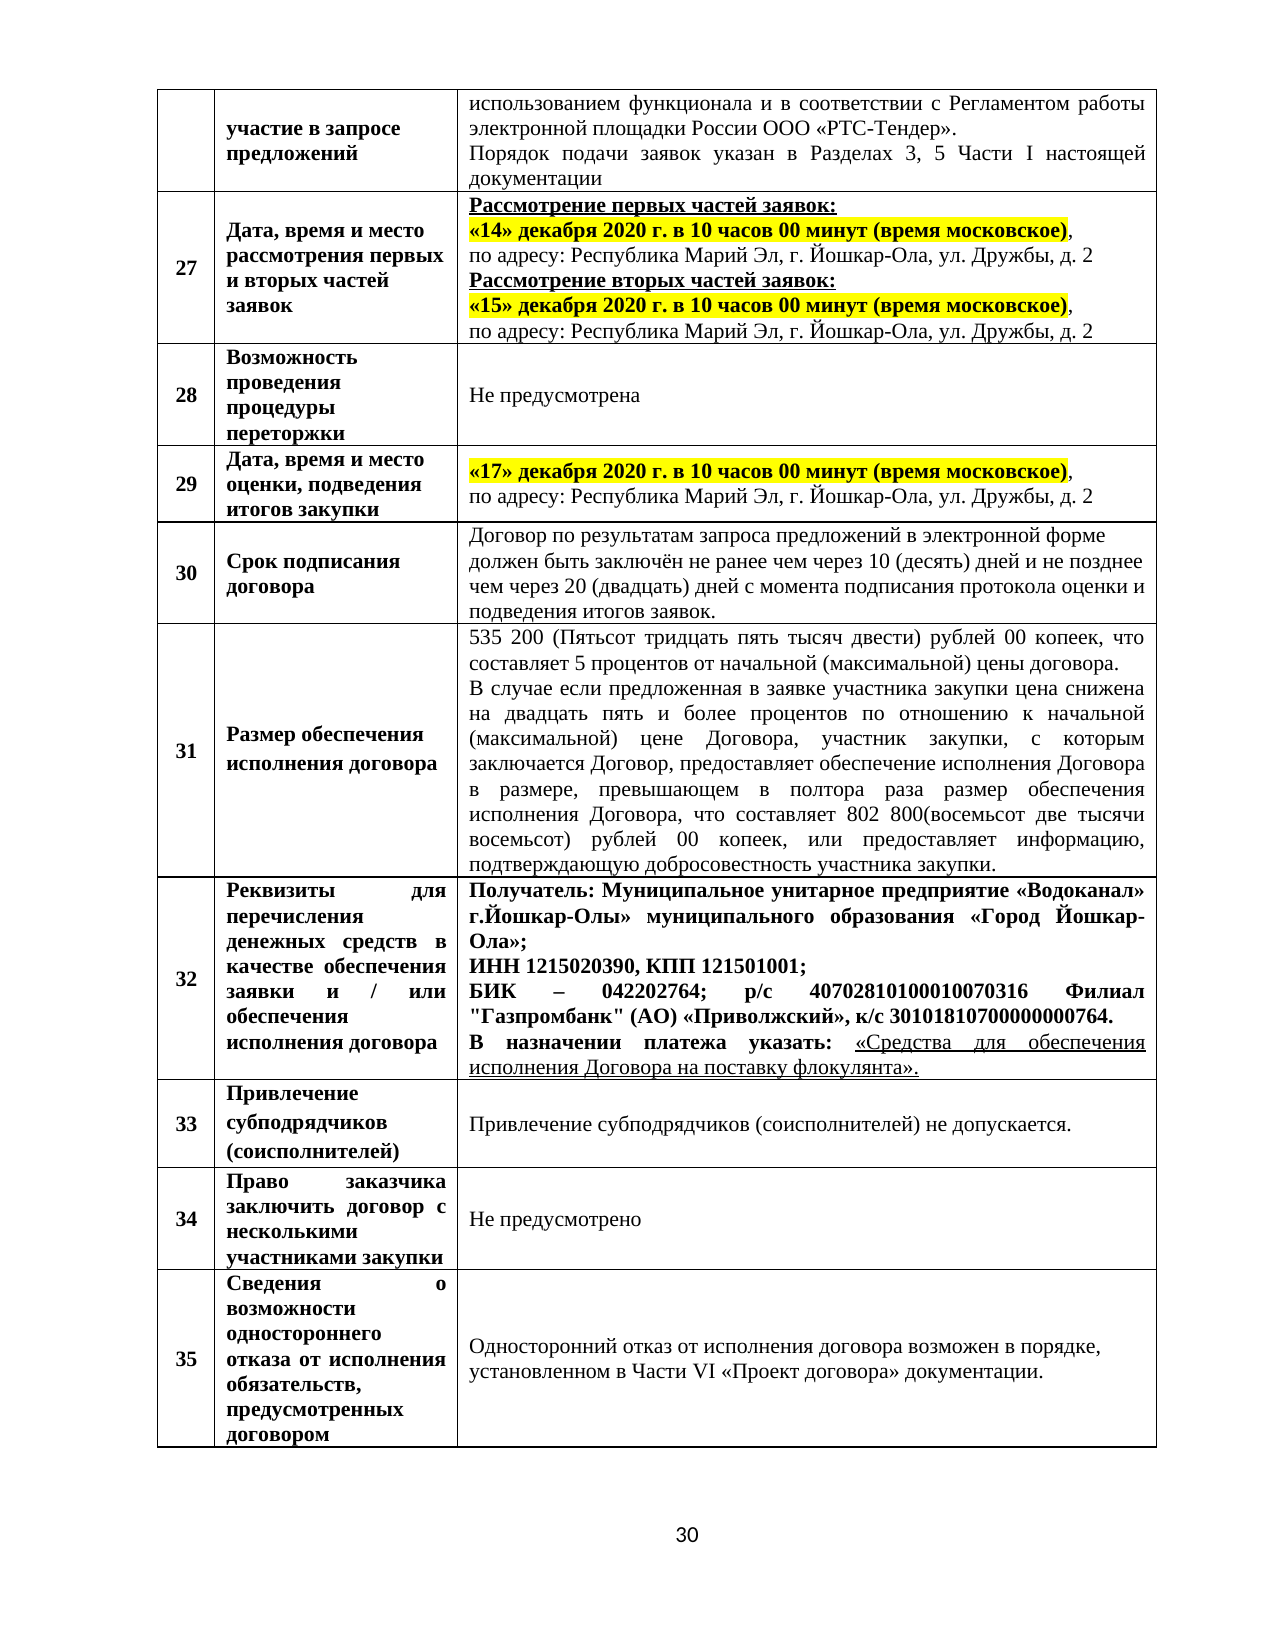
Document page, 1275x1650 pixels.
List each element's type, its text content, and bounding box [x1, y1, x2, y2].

table_cell Привлечение субподрядчиков (соисполнителей) не допускается. [458, 1080, 1156, 1167]
table_cell Право заказчика заключить договор с несколькими участниками закупки [215, 1168, 457, 1269]
table_cell Сведения о возможности одностороннего отказа от исполнения обязательств, предусмотренных договором [215, 1270, 457, 1446]
table_cell Срок подписания договора [215, 523, 457, 623]
table_cell «17» декабря 2020 г. в 10 часов 00 минут (время московское), по адресу: Республика Марий Эл, г. Йошкар-Ола, ул. Дружбы, д. 2 [458, 446, 1156, 521]
table_cell Привлечение субподрядчиков (соисполнителей) [215, 1080, 457, 1167]
table_cell Реквизиты для перечисления денежных средств в качестве обеспечения заявки и / или обеспечения исполнения договора [215, 878, 457, 1079]
table_cell Рассмотрение первых частей заявок: «14» декабря 2020 г. в 10 часов 00 минут (время московское), по адресу: Республика Марий Эл, г. Йошкар-Ола, ул. Дружбы, д. 2 Рассмотрение вторых частей заявок: «15» декабря 2020 г. в 10 часов 00 минут (время московское), по адресу: Республика Марий Эл, г. Йошкар-Ола, ул. Дружбы, д. 2 [458, 192, 1156, 343]
table_cell Не предусмотрено [458, 1168, 1156, 1269]
table_cell 35 [158, 1270, 214, 1446]
table_cell Не предусмотрена [458, 344, 1156, 445]
table_cell Размер обеспечения исполнения договора [215, 624, 457, 876]
table_cell 34 [158, 1168, 214, 1269]
table_cell Дата, время и место рассмотрения первых и вторых частей заявок [215, 192, 457, 343]
table_cell 31 [158, 624, 214, 876]
table_cell Возможность проведения процедуры переторжки [215, 344, 457, 445]
table_cell 29 [158, 446, 214, 521]
table_cell 535 200 (Пятьсот тридцать пять тысяч двести) рублей 00 копеек, что составляет 5 процентов от начальной (максимальной) цены договора. В случае если предложенная в заявке участника закупки цена снижена на двадцать пять и более процентов по отношению к начальной (максимальной) цене Договора, участник закупки, с которым заключается Договор, предоставляет обеспечение исполнения Договора в размере, превышающем в полтора раза размер обеспечения исполнения Договора, что составляет 802 800(восемьсот две тысячи восемьсот) рублей 00 копеек, или предоставляет информацию, подтверждающую добросовестность участника закупки. [458, 624, 1156, 876]
table_cell 32 [158, 878, 214, 1079]
table_cell Дата, время и место оценки, подведения итогов закупки [215, 446, 457, 521]
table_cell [215, 90, 457, 191]
table_cell Договор по результатам запроса предложений в электронной форме должен быть заключён не ранее чем через 10 (десять) дней и не позднее чем через 20 (двадцать) дней с момента подписания протокола оценки и подведения итогов заявок. [458, 523, 1156, 623]
table_cell 30 [158, 523, 214, 623]
table_cell 28 [158, 344, 214, 445]
table_cell Односторонний отказ от исполнения договора возможен в порядке, установленном в Части VI «Проект договора» документации. [458, 1270, 1156, 1446]
table_cell 33 [158, 1080, 214, 1167]
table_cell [458, 90, 1156, 191]
table_cell Получатель: Муниципальное унитарное предприятие «Водоканал» г.Йошкар-Олы» муниципального образования «Город Йошкар-Ола»; ИНН 1215020390, КПП 121501001; БИК – 042202764; р/с 40702810100010070316 Филиал "Газпромбанк" (АО) «Приволжский», к/с 30101810700000000764. В назначении платежа указать: «Средства для обеспечения исполнения Договора на поставку флокулянта». [458, 878, 1156, 1079]
table_cell 27 [158, 192, 214, 343]
table_cell 26 [158, 90, 214, 191]
